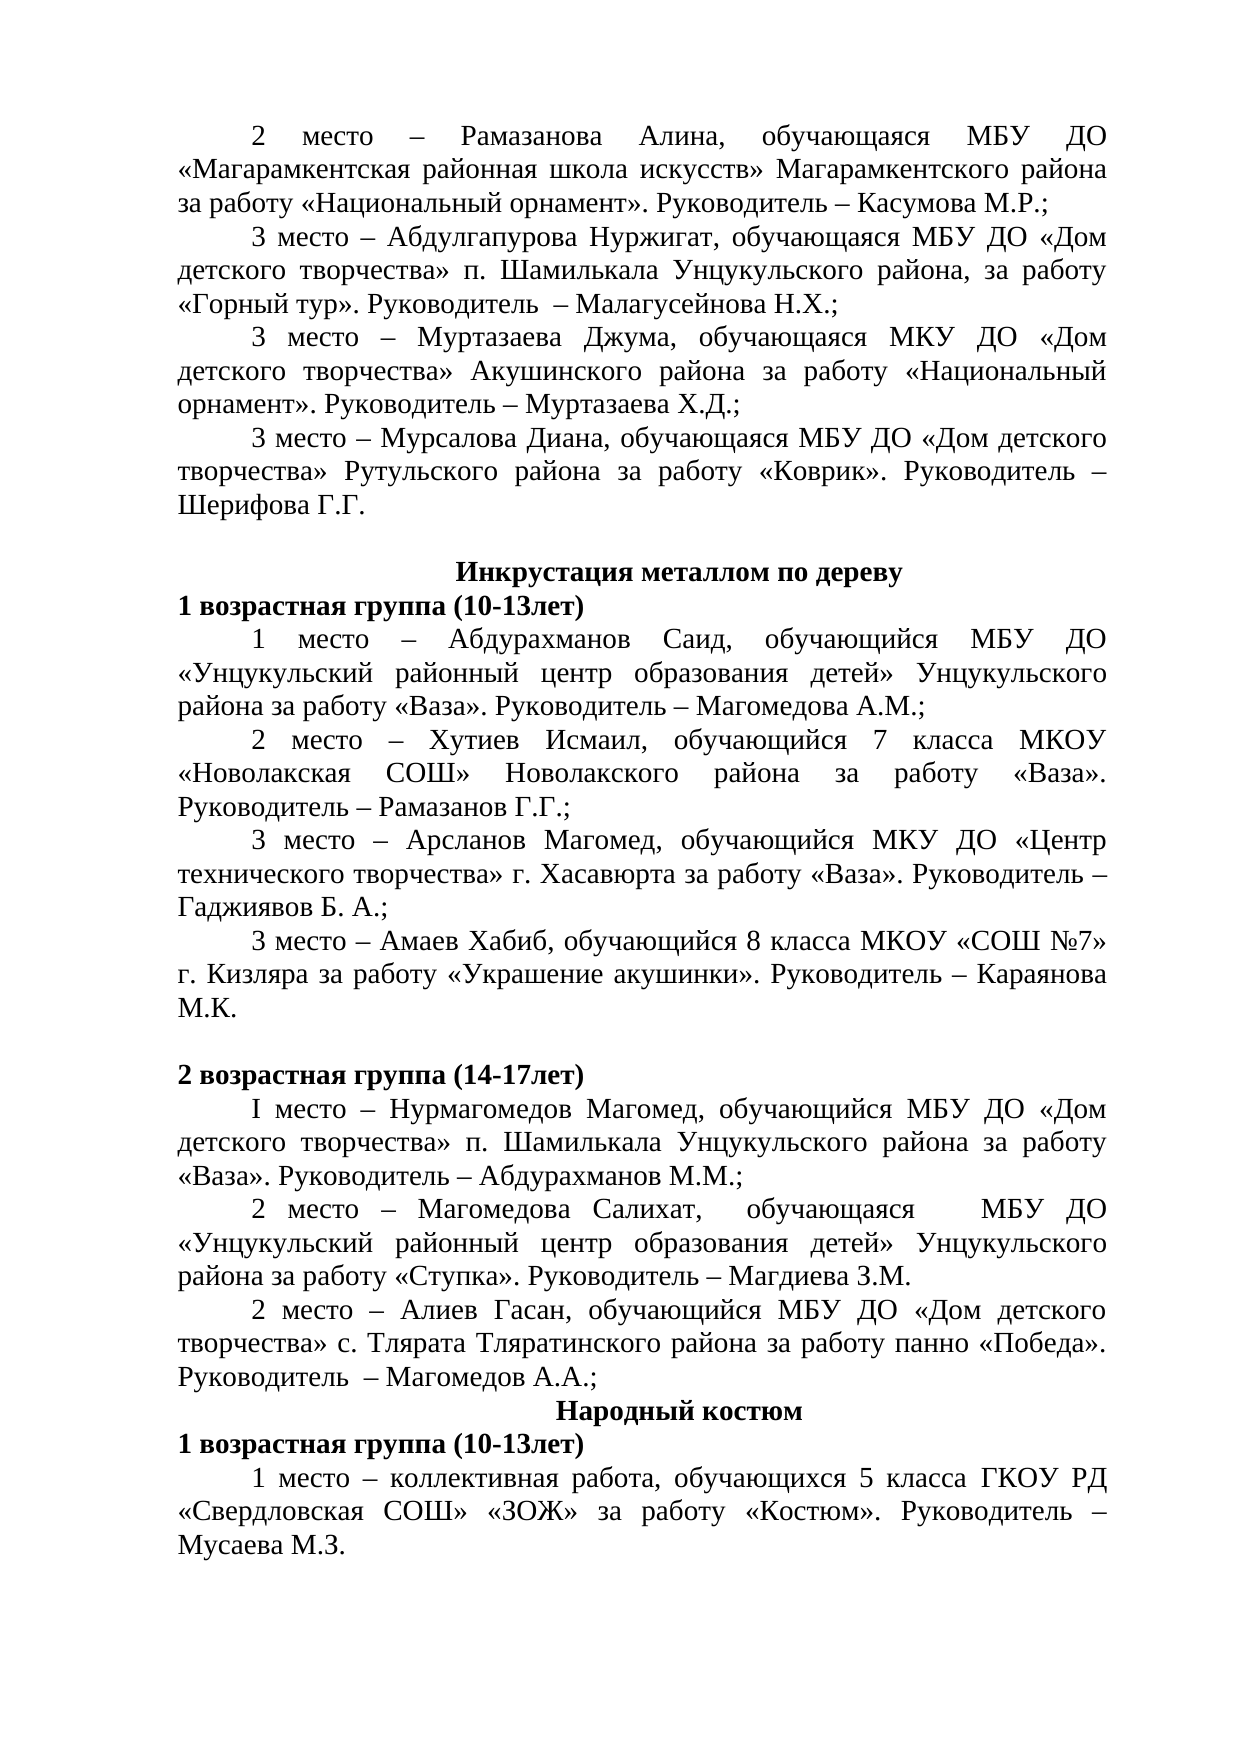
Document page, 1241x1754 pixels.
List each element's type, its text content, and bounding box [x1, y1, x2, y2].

text Народный костюм [177, 1393, 1107, 1426]
text 3 место – Абдулгапурова Нуржигат, обучающаяся МБУ ДО «Дом детского творчества» п. Шамилькала Унцукульского района, за работу «Горный тур». Руководитель – Малагусейнова Н.Х.; [177, 219, 1107, 319]
text 2 место – Хутиев Исмаил, обучающийся 7 класса МКОУ «Новолакская СОШ» Новолакского района за работу «Ваза». Руководитель – Рамазанов Г.Г.; [177, 722, 1107, 822]
text 1 место – коллективная работа, обучающихся 5 класса ГКОУ РД «Свердловская СОШ» «ЗОЖ» за работу «Костюм». Руководитель –Мусаева М.З. [177, 1460, 1107, 1560]
text 3 место – Мурсалова Диана, обучающаяся МБУ ДО «Дом детского творчества» Рутульского района за работу «Коврик». Руководитель –Шерифова Г.Г. [177, 420, 1107, 521]
text 3 место – Арсланов Магомед, обучающийся МКУ ДО «Центр технического творчества» г. Хасавюрта за работу «Ваза». Руководитель –Гаджиявов Б. А.; [177, 822, 1107, 923]
text 1 место – Абдурахманов Саид, обучающийся МБУ ДО «Унцукульский районный центр образования детей» Унцукульского района за работу «Ваза». Руководитель – Магомедова А.М.; [177, 621, 1107, 722]
text 3 место – Амаев Хабиб, обучающийся 8 класса МКОУ «СОШ №7» г. Кизляра за работу «Украшение акушинки». Руководитель – Караянова М.К. [177, 923, 1107, 1024]
text 2 место – Магомедова Салихат, обучающаяся МБУ ДО «Унцукульский районный центр образования детей» Унцукульского района за работу «Ступка». Руководитель – Магдиева З.М. [177, 1191, 1107, 1292]
text Инкрустация металлом по дереву [177, 554, 1107, 588]
text 3 место – Муртазаева Джума, обучающаяся МКУ ДО «Дом детского творчества» Акушинского района за работу «Национальный орнамент». Руководитель – Муртазаева Х.Д.; [177, 319, 1107, 420]
text 2 возрастная группа (14-17лет) [177, 1057, 1107, 1091]
text 2 место – Алиев Гасан, обучающийся МБУ ДО «Дом детского творчества» с. Тлярата Тляратинского района за работу панно «Победа». Руководитель – Магомедов А.А.; [177, 1292, 1107, 1393]
text I место – Нурмагомедов Магомед, обучающийся МБУ ДО «Дом детского творчества» п. Шамилькала Унцукульского района за работу «Ваза». Руководитель – Абдурахманов М.М.; [177, 1091, 1107, 1191]
text 2 место – Рамазанова Алина, обучающаяся МБУ ДО «Магарамкентская районная школа искусств» Магарамкентского района за работу «Национальный орнамент». Руководитель – Касумова М.Р.; [177, 118, 1107, 219]
text 1 возрастная группа (10-13лет) [177, 1426, 1107, 1460]
text 1 возрастная группа (10-13лет) [177, 588, 1107, 621]
